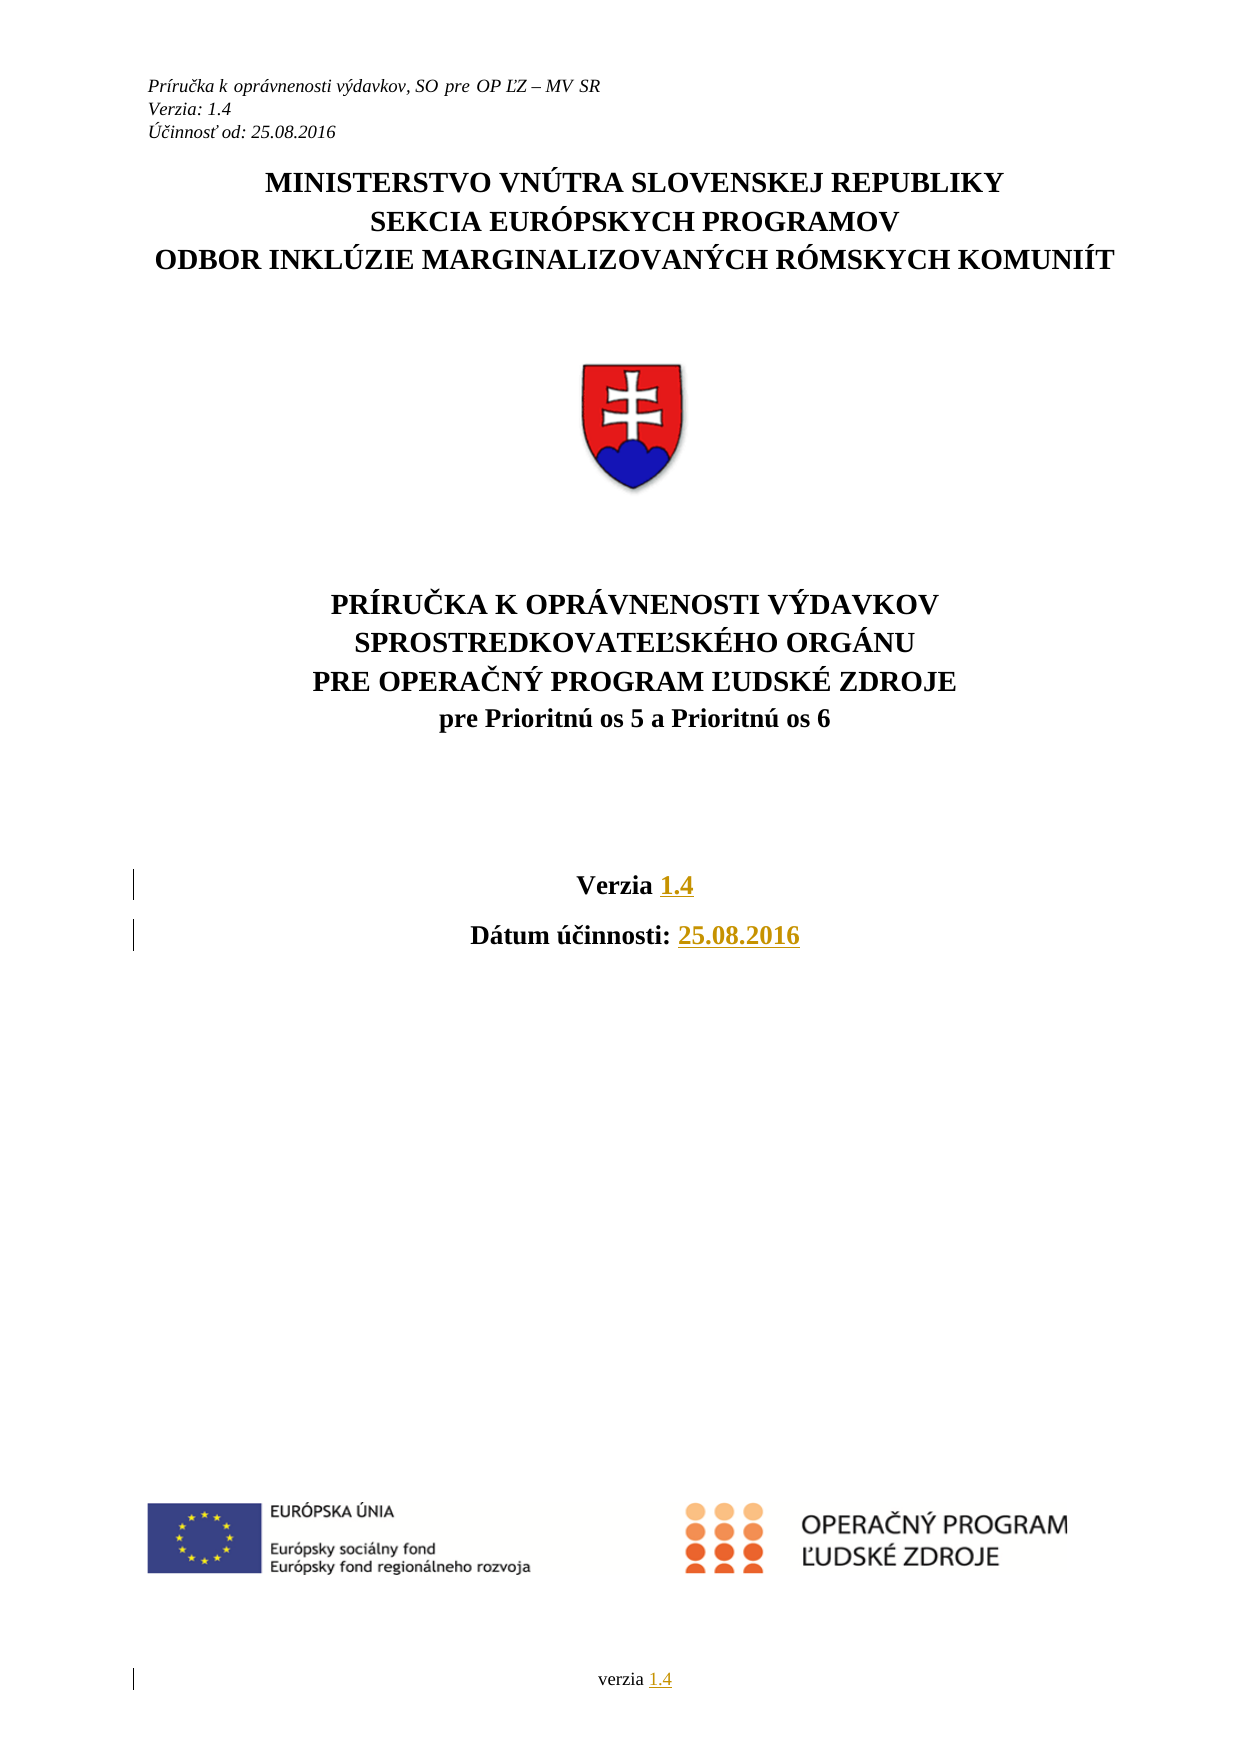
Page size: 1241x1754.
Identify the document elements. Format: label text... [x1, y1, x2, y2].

text MINISTERSTVO VNÚTRA SLOVENSKEJ REPUBLIKY [148, 165, 1122, 199]
picture [147, 1502, 1068, 1575]
text Verzia [148, 869, 1122, 900]
text pre Prioritnú os 5 a Prioritnú os 6 [148, 702, 1122, 733]
text SEKCIA EURÓPSKYCH PROGRAMOV [148, 204, 1122, 237]
text ODBOR INKLÚZIE MARGINALIZOVANÝCH RÓMSKYCH KOMUNIÍT [148, 242, 1122, 276]
text Dátum účinnosti: [148, 919, 1122, 951]
text PRÍRUČKA K OPRÁVNENOSTI VÝDAVKOV SPROSTREDKOVATEĽSKÉHO ORGÁNU [148, 587, 1122, 659]
text PRE OPERAČNÝ PROGRAM ĽUDSKÉ ZDROJE [148, 664, 1122, 697]
picture [578, 360, 692, 500]
